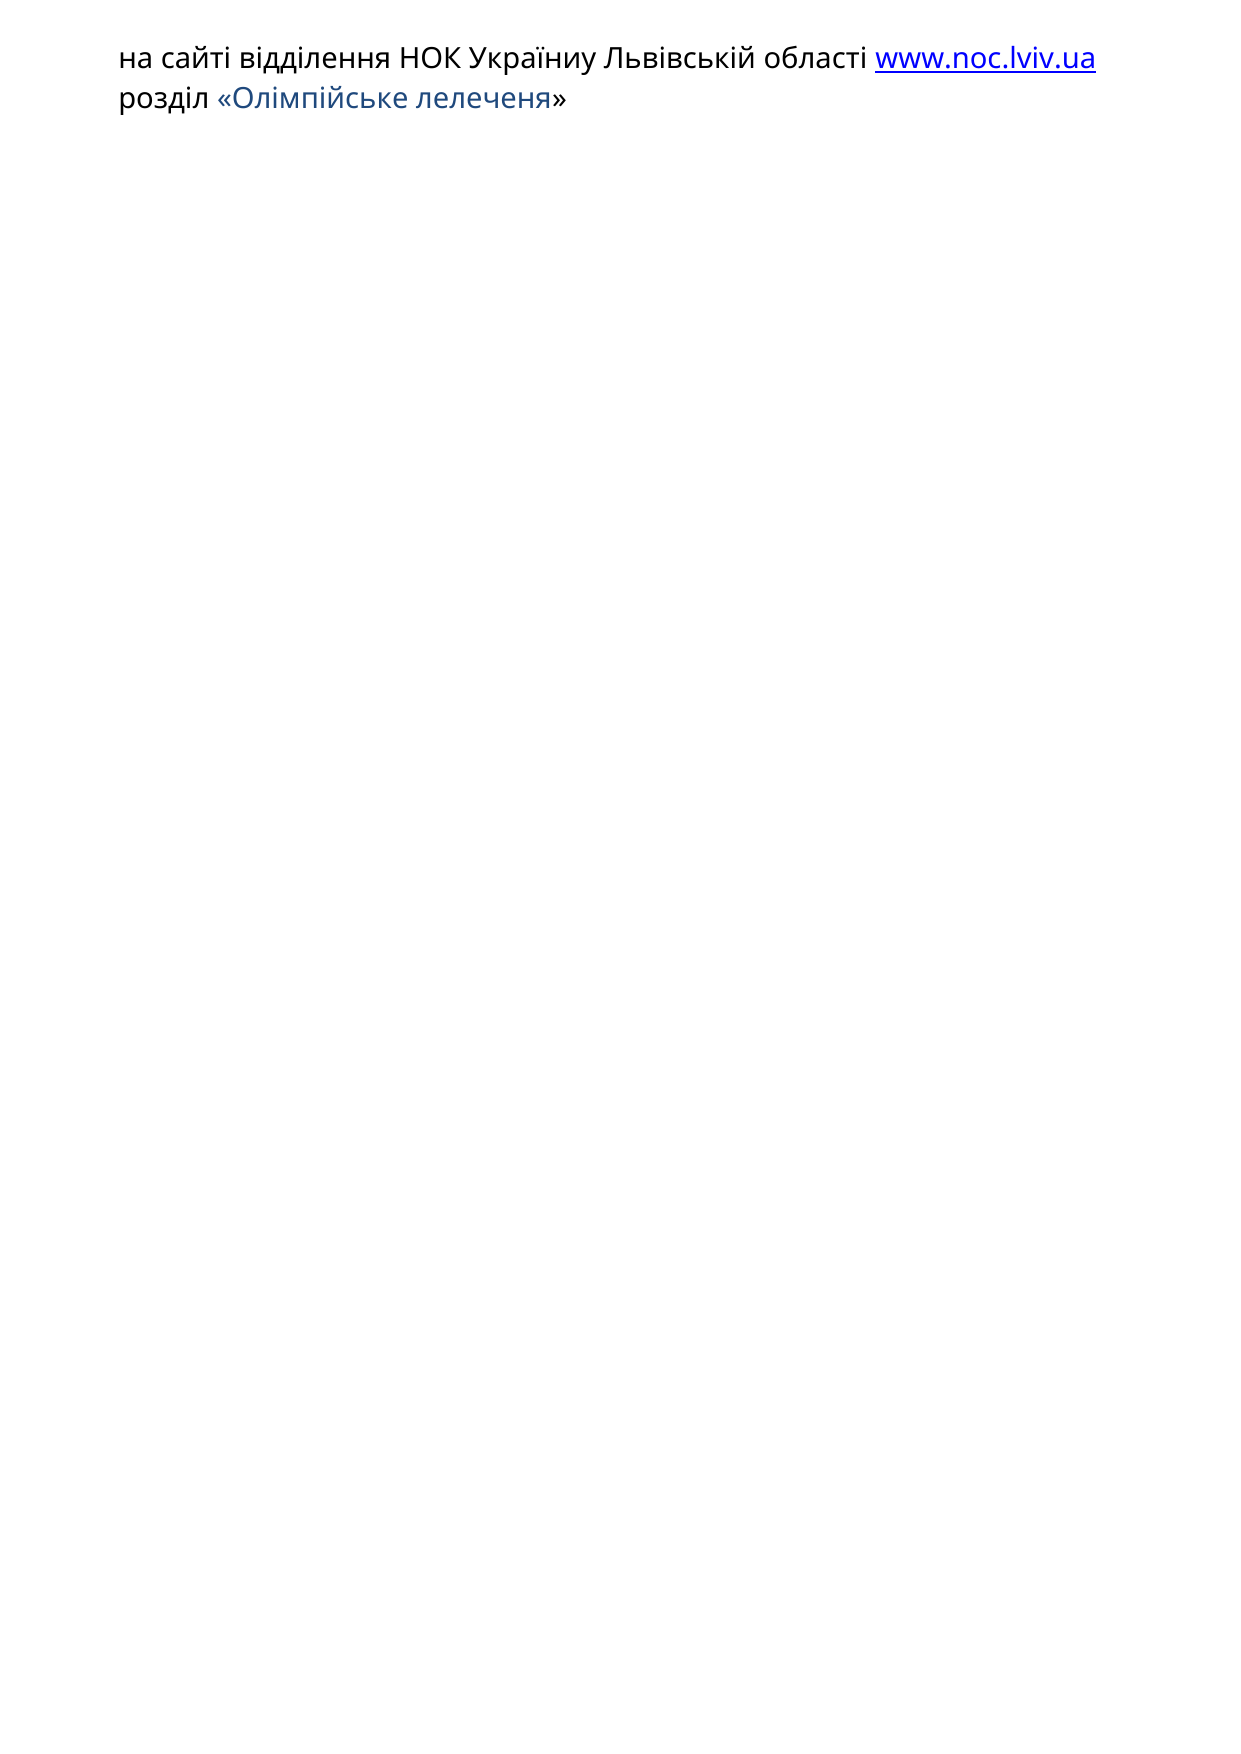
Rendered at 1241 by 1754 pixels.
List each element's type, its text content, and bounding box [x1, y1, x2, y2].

text на сайті відділення НОК Україниу Львівській області www.noc.lviv.ua розділ «Олімпійське лелеченя» [118, 37, 1152, 117]
